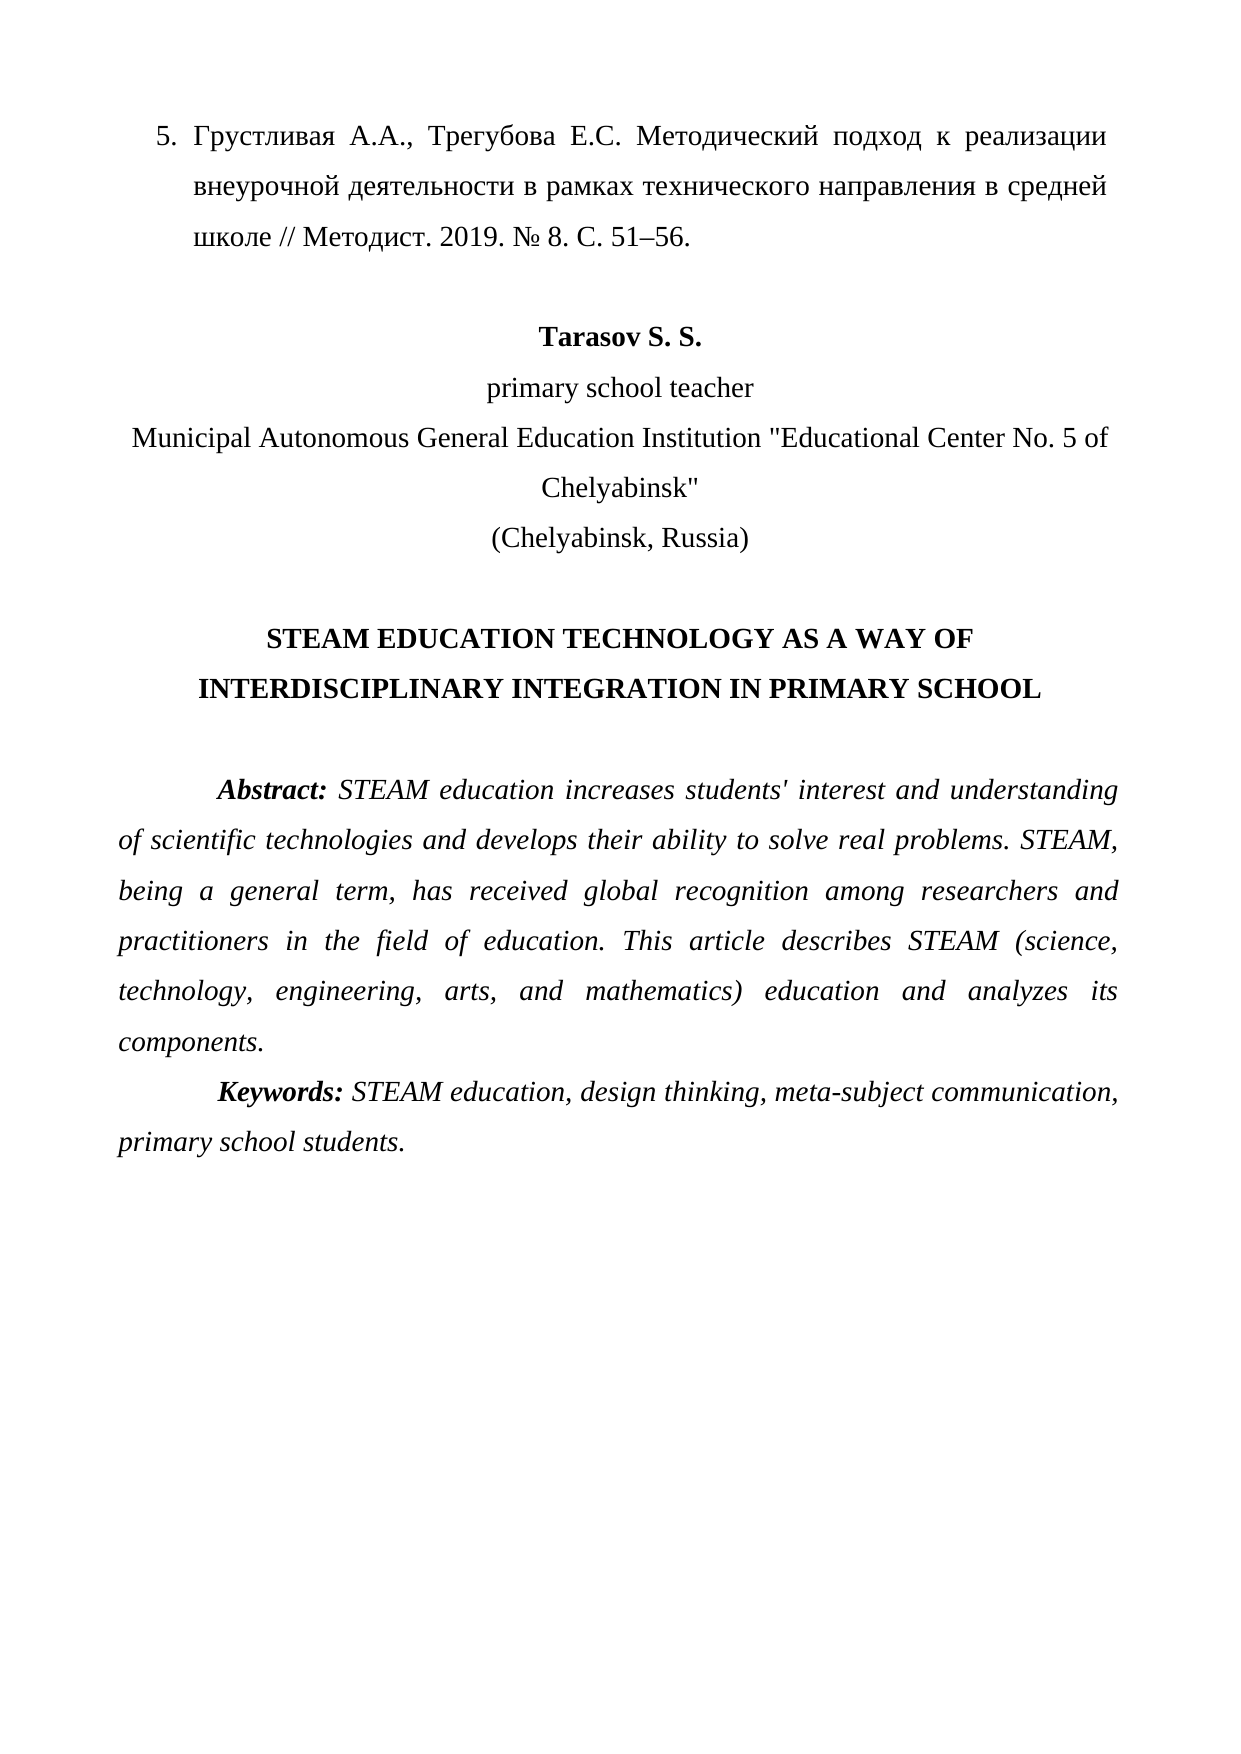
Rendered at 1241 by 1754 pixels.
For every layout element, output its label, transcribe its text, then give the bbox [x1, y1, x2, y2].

list Грустливая А.А., Трегубова Е.С. Методический подход к реализации внеурочной деятельности в рамках технического направления в средней школе // Методист. 2019. № 8. С. 51‒56. [156, 118, 1108, 252]
text primary school teacher [118, 370, 1122, 403]
text Keywords: STEAM education, design thinking, meta-subject communication, primary school students. [118, 1074, 1122, 1158]
text (Chelyabinsk, Russia) [118, 521, 1122, 554]
text Municipal Autonomous General Education Institution "Educational Center No. 5 of Chelyabinsk" [118, 420, 1122, 504]
text Abstract: STEAM education increases students' interest and understanding of scientific technologies and develops their ability to solve real problems. STEAM, being a general term, has received global recognition among researchers and practitioners in the field of education. This article describes STEAM (science, technology, engineering, arts, and mathematics) education and analyzes its components. [118, 772, 1122, 1057]
text STEAM EDUCATION TECHNOLOGY AS A WAY OF INTERDISCIPLINARY INTEGRATION IN PRIMARY SCHOOL [118, 621, 1122, 705]
text Tarasov S. S. [118, 319, 1122, 353]
